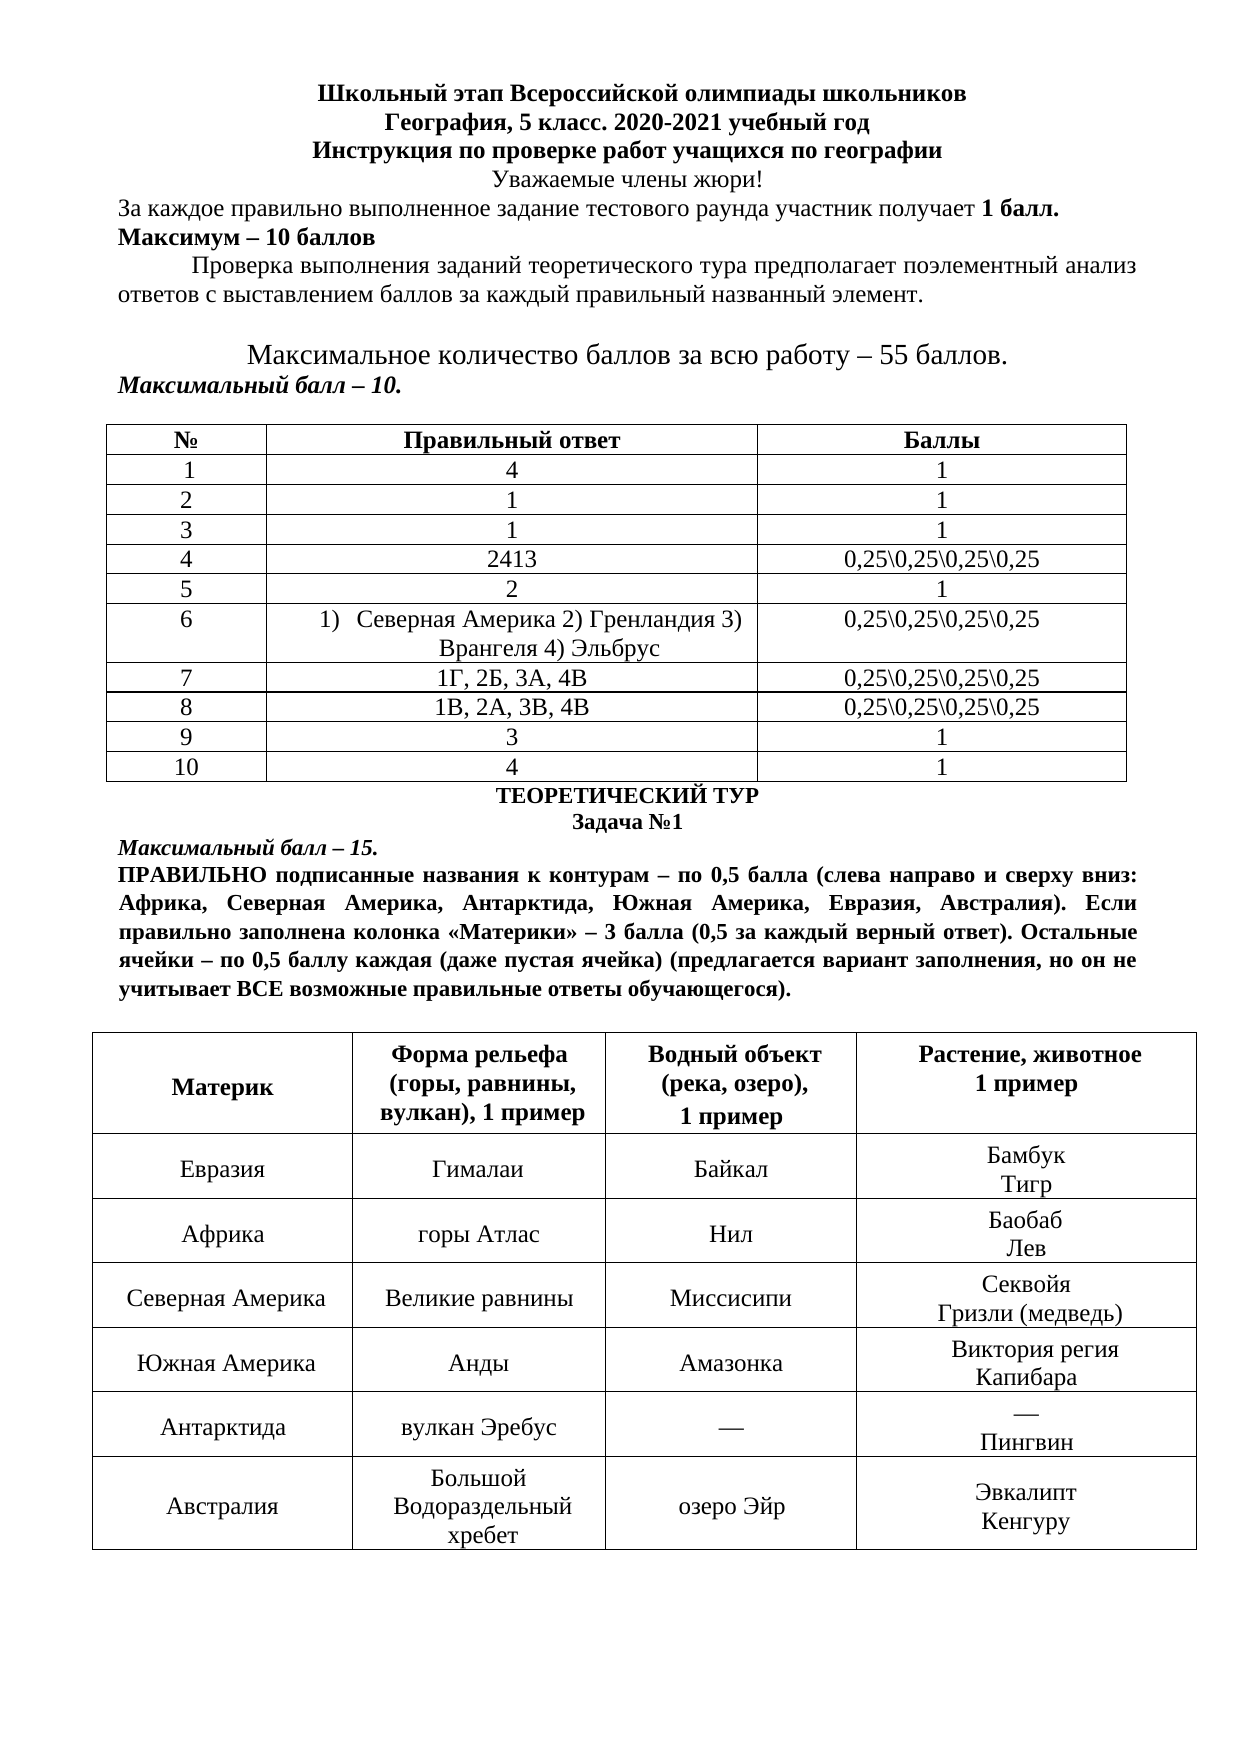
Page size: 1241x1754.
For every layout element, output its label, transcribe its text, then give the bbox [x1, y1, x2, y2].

table_cell 10 [107, 752, 266, 781]
table_cell 1 [267, 515, 757, 543]
table_cell 1 [267, 485, 757, 514]
table_cell Северная Америка [93, 1263, 352, 1327]
table_header Форма рельефа (горы, равнины, вулкан), 1 пример [353, 1033, 605, 1133]
table_cell Евразия [93, 1134, 352, 1198]
table_cell 8 [107, 693, 266, 721]
table_cell 0,25\0,25\0,25\0,25 [758, 693, 1126, 721]
table_cell 4 [107, 545, 266, 573]
table_cell 2413 [267, 545, 757, 573]
table_cell Австралия [93, 1457, 352, 1549]
table_cell 1В, 2А, 3В, 4В [267, 693, 757, 721]
table_header Водный объект (река, озеро), 1 пример [606, 1033, 856, 1133]
table_cell 1 [758, 574, 1126, 603]
table_cell 9 [107, 722, 266, 751]
table_cell Баобаб Лев [857, 1199, 1196, 1262]
table_cell Северная Америка 2) Гренландия 3) Врангеля 4) Эльбрус [267, 604, 757, 662]
table_cell озеро Эйр [606, 1457, 856, 1549]
text Максимальный балл – 10. [118, 370, 1137, 399]
table_cell Миссисипи [606, 1263, 856, 1327]
text За каждое правильно выполненное задание тестового раунда участник получает 1 балл. Максимум – 10 баллов [118, 193, 1137, 251]
table_header Правильный ответ [267, 425, 757, 454]
table_cell 2 [267, 574, 757, 603]
table_cell Анды [353, 1328, 605, 1391]
table_cell Большой Водораздельный хребет [353, 1457, 605, 1549]
table_cell 3 [107, 515, 266, 543]
table_cell Южная Америка [93, 1328, 352, 1391]
table_header Растение, животное 1 пример [857, 1033, 1196, 1133]
text Проверка выполнения заданий теоретического тура предполагает поэлементный анализ ответов с выставлением баллов за каждый правильный названный элемент. [118, 251, 1137, 308]
table_cell Амазонка [606, 1328, 856, 1391]
table_cell 1 [107, 455, 266, 484]
table_header № [107, 425, 266, 454]
table_cell — [606, 1392, 856, 1456]
table_cell 0,25\0,25\0,25\0,25 [758, 663, 1126, 691]
table_cell 6 [107, 604, 266, 662]
table_header Баллы [758, 425, 1126, 454]
text Уважаемые члены жюри! [118, 164, 1137, 193]
table_cell 7 [107, 663, 266, 691]
table_cell Эвкалипт Кенгуру [857, 1457, 1196, 1549]
table_cell Гималаи [353, 1134, 605, 1198]
table_cell Антарктида [93, 1392, 352, 1456]
table_cell Секвойя Гризли (медведь) [857, 1263, 1196, 1327]
text Максимальный балл – 15. [118, 834, 1137, 861]
table_cell 4 [267, 455, 757, 484]
table_cell 4 [267, 752, 757, 781]
text Задача №1 [118, 808, 1137, 834]
table_cell 0,25\0,25\0,25\0,25 [758, 604, 1126, 662]
text Школьный этап Всероссийской олимпиады школьников [147, 78, 1137, 107]
table_cell Байкал [606, 1134, 856, 1198]
table_cell 5 [107, 574, 266, 603]
table_cell 1 [758, 515, 1126, 543]
text Максимальное количество баллов за всю работу – 55 баллов. [118, 337, 1137, 370]
text Инструкция по проверке работ учащихся по географии [118, 136, 1137, 164]
table_cell — Пингвин [857, 1392, 1196, 1456]
text География, 5 класс. 2020-2021 учебный год [118, 107, 1136, 136]
text ТЕОРЕТИЧЕСКИЙ ТУР [118, 782, 1137, 808]
table_cell вулкан Эребус [353, 1392, 605, 1456]
table_cell 1 [758, 485, 1126, 514]
table_cell Нил [606, 1199, 856, 1262]
table_cell Бамбук Тигр [857, 1134, 1196, 1198]
table_cell 1 [758, 455, 1126, 484]
table_cell 2 [107, 485, 266, 514]
table_cell 1Г, 2Б, 3А, 4В [267, 663, 757, 691]
table_cell 3 [267, 722, 757, 751]
table_cell 1 [758, 722, 1126, 751]
table_cell 0,25\0,25\0,25\0,25 [758, 545, 1126, 573]
table_cell 1 [758, 752, 1126, 781]
table_cell Африка [93, 1199, 352, 1262]
table_cell Великие равнины [353, 1263, 605, 1327]
table_cell горы Атлас [353, 1199, 605, 1262]
table_cell Виктория регия Капибара [857, 1328, 1196, 1391]
table_header Материк [93, 1033, 352, 1133]
text ПРАВИЛЬНО подписанные названия к контурам – по 0,5 балла (слева направо и сверху вниз: Африка, Северная Америка, Антарктида, Южная Америка, Евразия, Австралия). Если правильно заполнена колонка «Материки» – 3 балла (0,5 за каждый верный ответ). Остальные ячейки – по 0,5 баллу каждая (даже пустая ячейка) (предлагается вариант заполнения, но он не учитывает ВСЕ возможные правильные ответы обучающегося). [118, 861, 1138, 1001]
